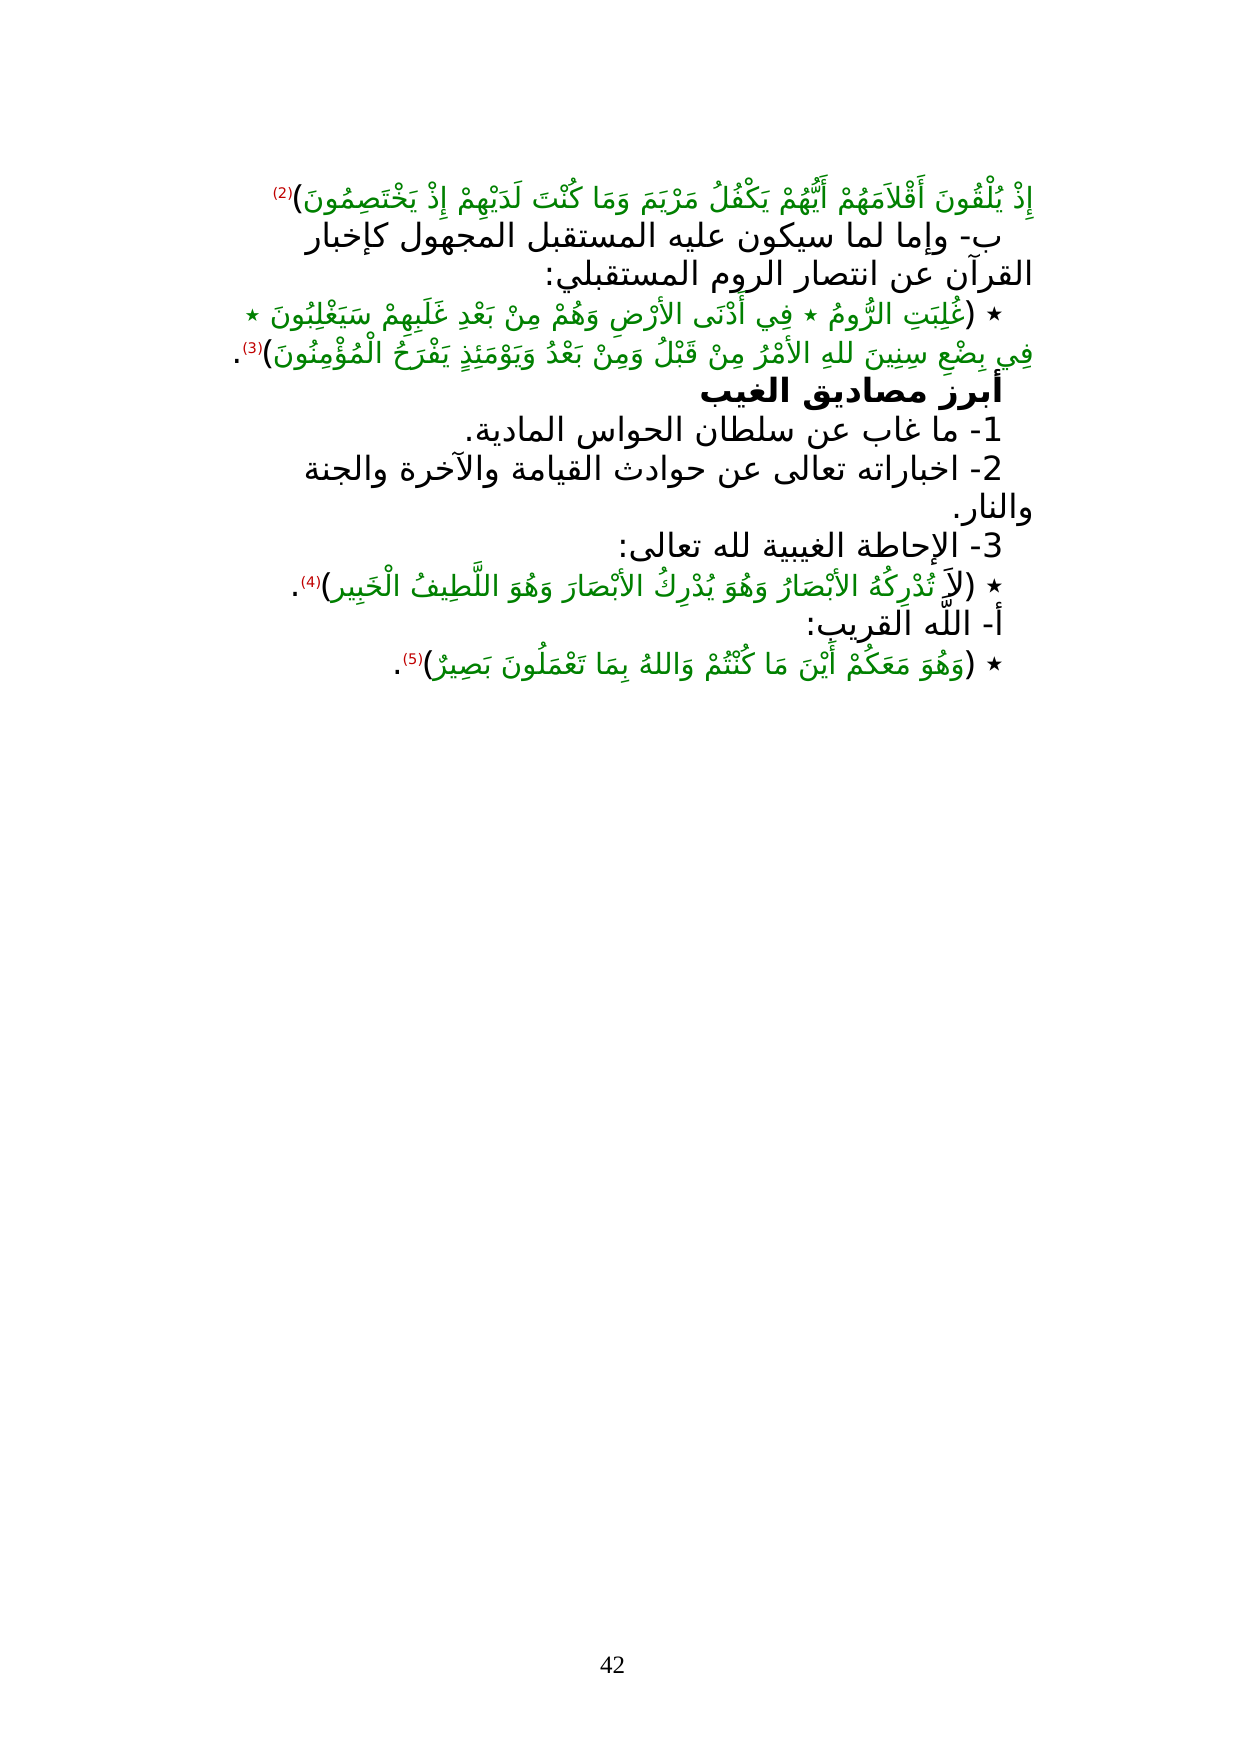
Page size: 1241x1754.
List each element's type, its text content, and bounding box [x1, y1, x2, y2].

text أبرز مصاديق الغيب [222, 371, 1033, 410]
text ٭ ﴿لاَ تُدْرِكُهُ الأبْصَارُ وَهُوَ يُدْرِكُ الأبْصَارَ وَهُوَ اللَّطِيفُ الْخَبِير﴾(4). [222, 566, 1033, 604]
text إِذْ يُلْقُونَ أَقْلاَمَهُمْ أَيُّهُمْ يَكْفُلُ مَرْيَمَ وَمَا كُنْتَ لَدَيْهِمْ إِذْ يَخْتَصِمُونَ﴾(2) [222, 177, 1033, 216]
text ٭ ﴿وَهُوَ مَعَكُمْ أَيْنَ مَا كُنْتُمْ وَاللهُ بِمَا تَعْمَلُونَ بَصِيرٌ﴾(5). [222, 643, 1033, 682]
text ٭ ﴿غُلِبَتِ الرُّومُ ٭ فِي أَدْنَى الأرْضِ وَهُمْ مِنْ بَعْدِ غَلَبِهِمْ سَيَغْلِبُونَ ٭ فِي بِضْعِ سِنِينَ للهِ الأمْرُ مِنْ قَبْلُ وَمِنْ بَعْدُ وَيَوْمَئِذٍ يَفْرَحُ الْمُؤْمِنُونَ﴾(3). [222, 294, 1033, 371]
text 2- اخباراته تعالى عن حوادث القيامة والآخرة والجنة والنار. [222, 449, 1033, 527]
text 1- ما غاب عن سلطان الحواس المادية. [222, 410, 1033, 449]
text أ- اللَّه القريب: [222, 604, 1033, 643]
text ب- وإما لما سيكون عليه المستقبل المجهول كإخبار القرآن عن انتصار الروم المستقبلي: [222, 216, 1033, 294]
text 3- الإحاطة الغيبية لله تعالى: [222, 527, 1033, 566]
